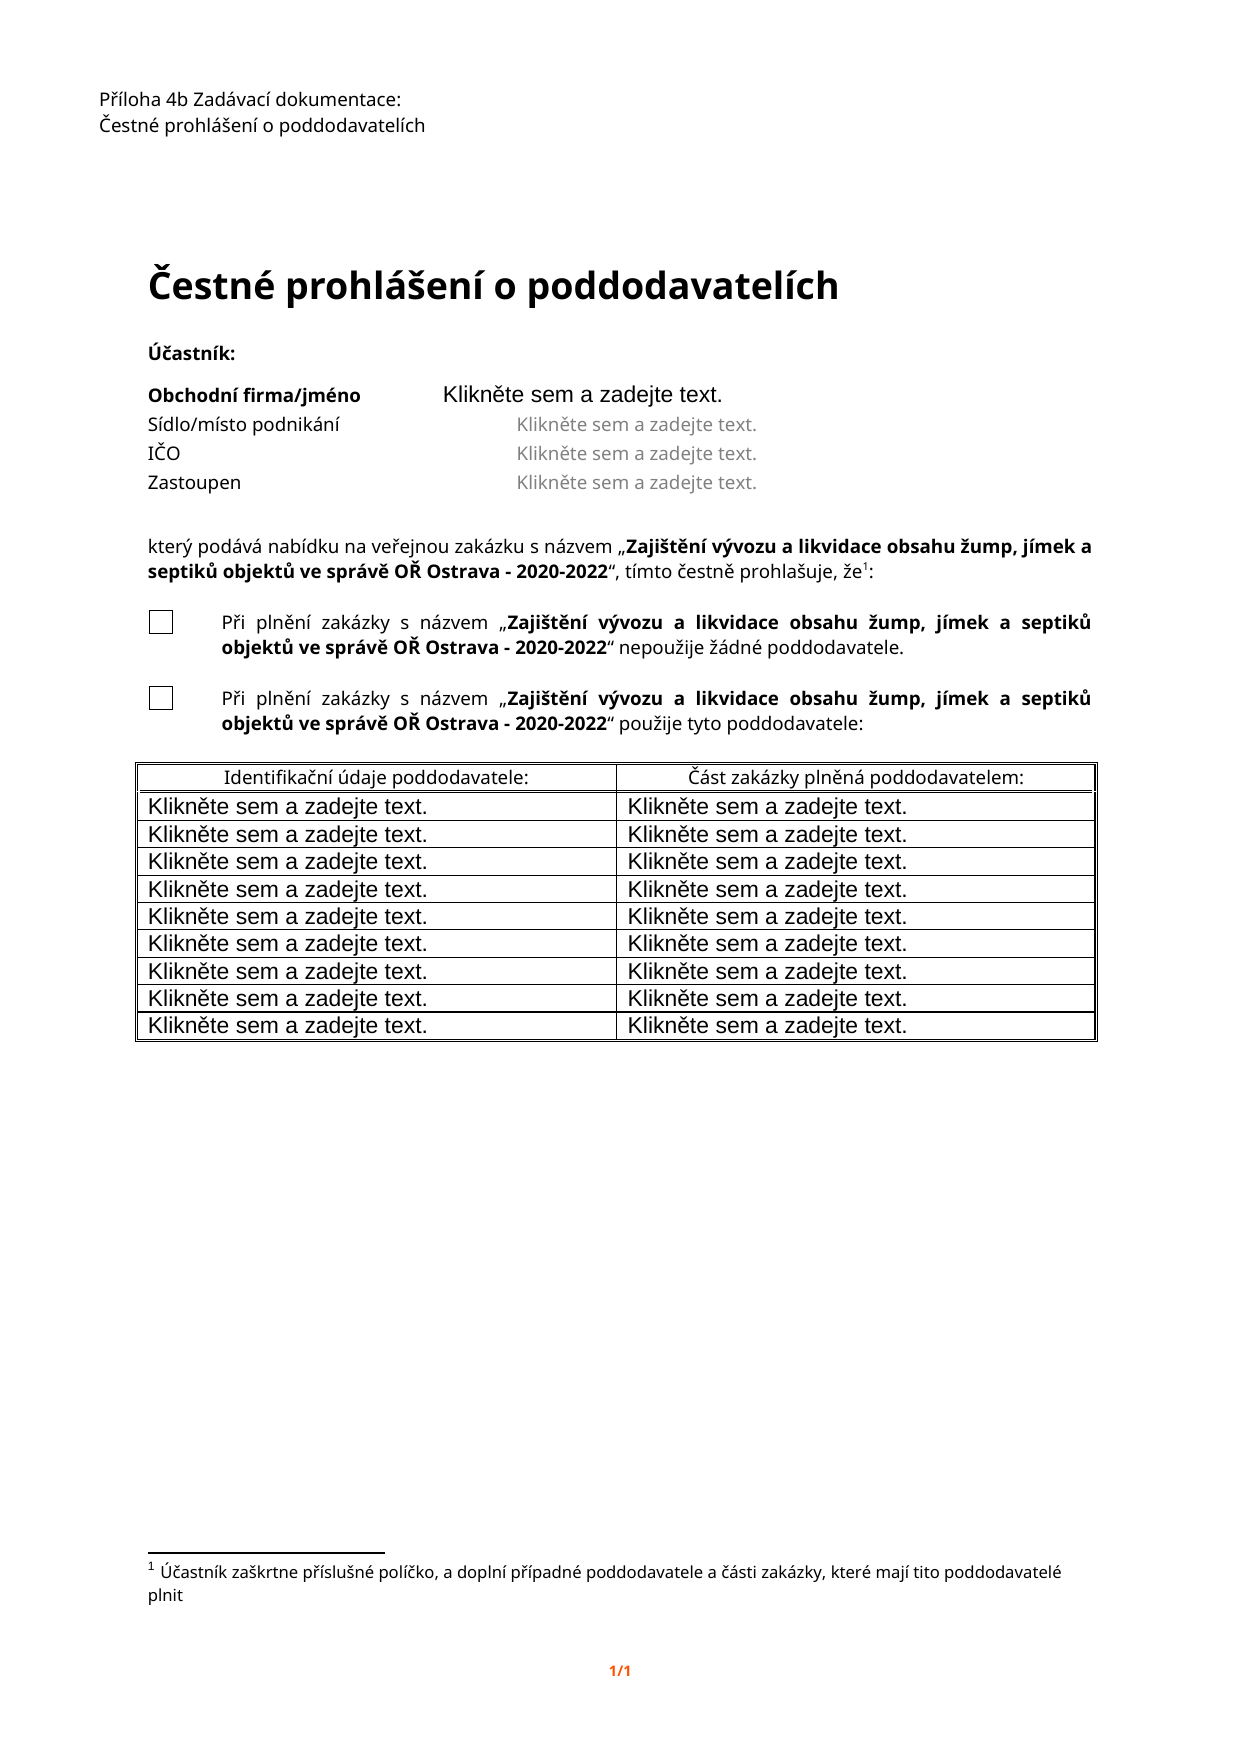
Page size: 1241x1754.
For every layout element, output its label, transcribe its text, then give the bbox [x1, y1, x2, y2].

table_header Část zakázky plněná poddodavatelem: [617, 765, 1094, 790]
text IČO [148, 437, 1093, 466]
text Při plnění zakázky s názvem „Zajištění vývozu a likvidace obsahu žump, jímek a septiků objektů ve správě OŘ Ostrava - 2020-2022“ nepoužije žádné poddodavatele. [148, 609, 1093, 660]
text Při plnění zakázky s názvem „Zajištění vývozu a likvidace obsahu žump, jímek a septiků objektů ve správě OŘ Ostrava - 2020-2022“ použije tyto poddodavatele: [148, 685, 1093, 736]
text Obchodní firma/jméno [148, 379, 1093, 408]
title Čestné prohlášení o poddodavatelích [148, 259, 1093, 311]
text Zastoupen [148, 466, 1093, 495]
table_header Identifikační údaje poddodavatele: [138, 765, 616, 790]
text který podává nabídku na veřejnou zakázku s názvem „Zajištění vývozu a likvidace obsahu žump, jímek a septiků objektů ve správě OŘ Ostrava - 2020-2022“, tímto čestně prohlašuje, že: [148, 533, 1093, 584]
text Sídlo/místo podnikání [148, 408, 1093, 437]
text Účastník: [148, 336, 1093, 367]
